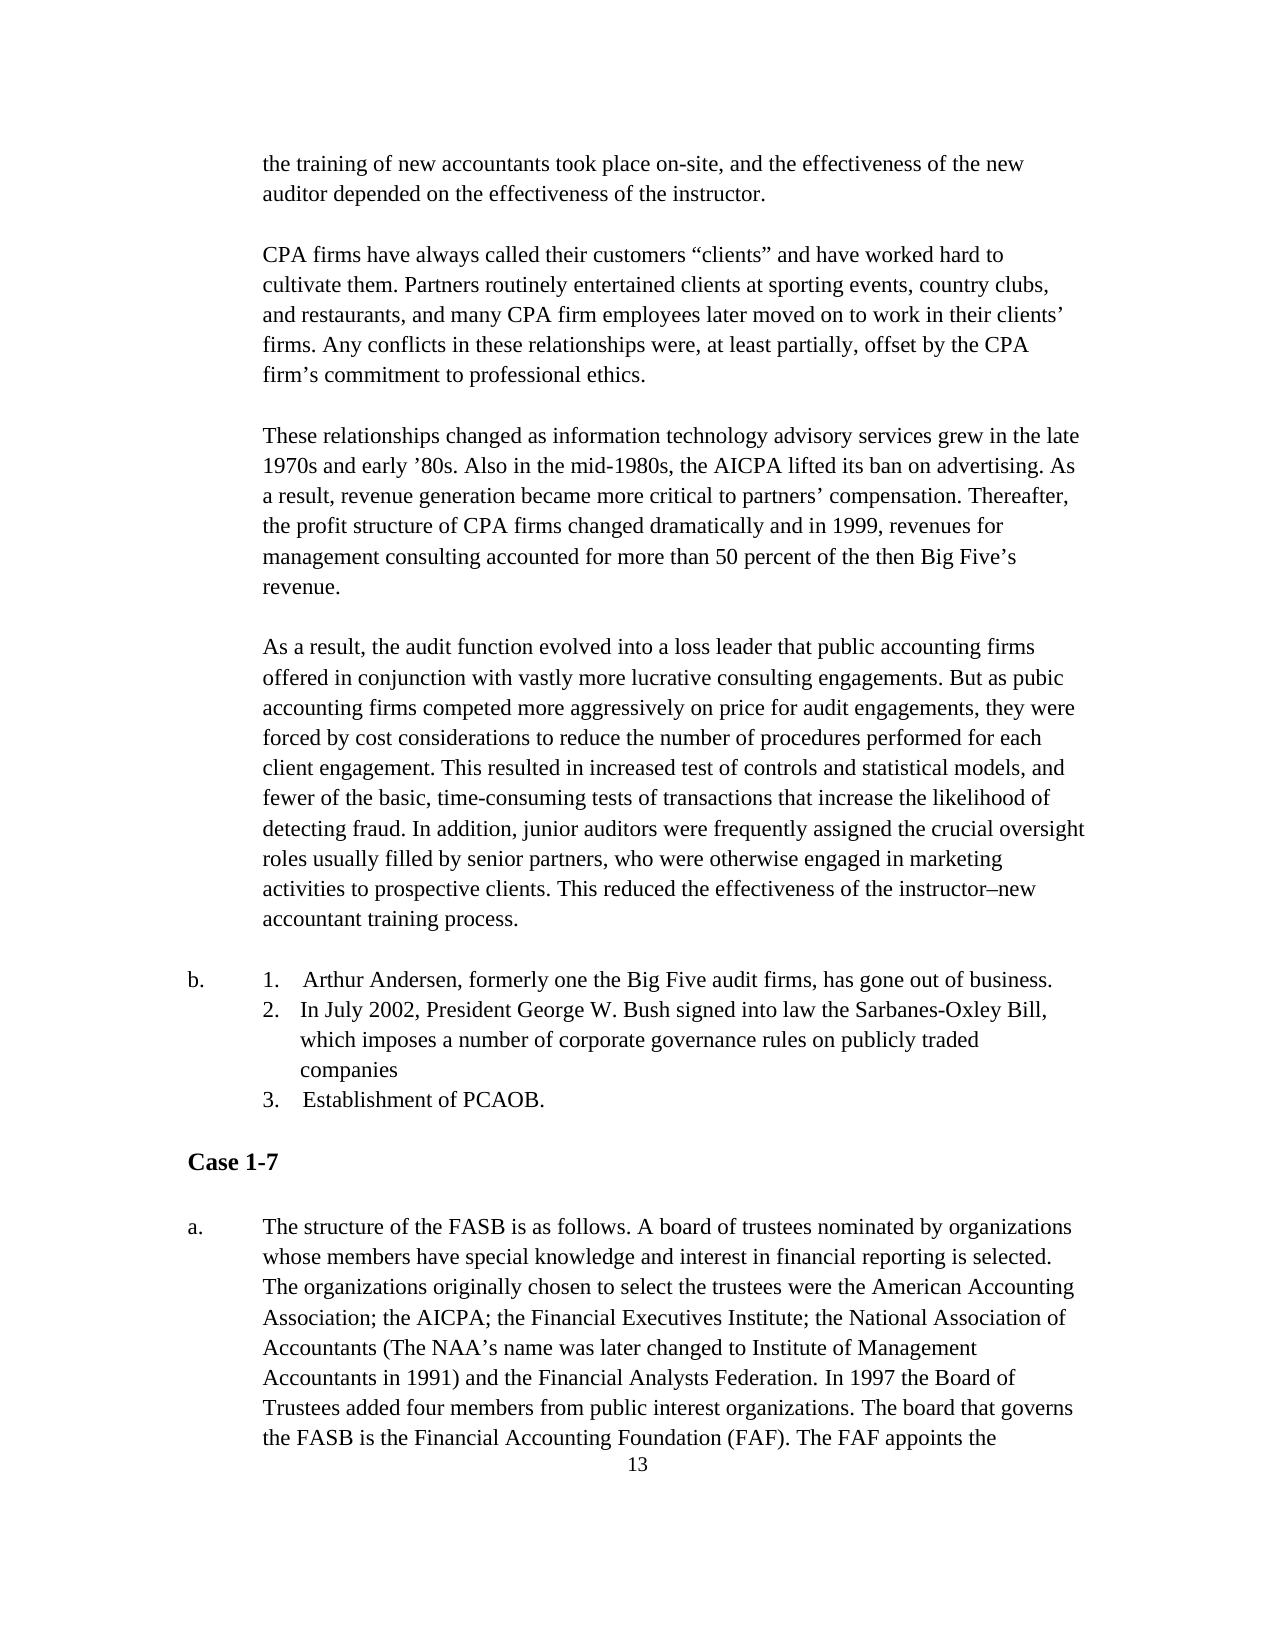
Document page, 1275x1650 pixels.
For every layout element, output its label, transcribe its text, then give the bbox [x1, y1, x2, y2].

text 2. In July 2002, President George W. Bush signed into law the Sarbanes-Oxley Bill, which imposes a number of corporate governance rules on publicly traded companies [262, 996, 1087, 1083]
list b. 1. Arthur Andersen, formerly one the Big Five audit firms, has gone out of business. [187, 966, 1097, 992]
text As a result, the audit function evolved into a loss leader that public accounting firms offered in conjunction with vastly more lucrative consulting engagements. But as pubic accounting firms competed more aggressively on price for audit engagements, they were forced by cost considerations to reduce the number of procedures performed for each client engagement. This resulted in increased test of controls and statistical models, and fewer of the basic, time-consuming tests of transactions that increase the likelihood of detecting fraud. In addition, junior auditors were frequently assigned the crucial oversight roles usually filled by senior partners, who were otherwise engaged in marketing activities to prospective clients. This reduced the effectiveness of the instructor–new accountant training process. [262, 633, 1087, 932]
text CPA firms have always called their customers “clients” and have worked hard to cultivate them. Partners routinely entertained clients at sporting events, country clubs, and restaurants, and many CPA firm employees later moved on to work in their clients’ firms. Any conflicts in these relationships were, at least partially, offset by the CPA firm’s commitment to professional ethics. [262, 241, 1087, 388]
text These relationships changed as information technology advisory services grew in the late 1970s and early ’80s. Also in the mid-1980s, the AICPA lifted its ban on advertising. As a result, revenue generation became more critical to partners’ compensation. Thereafter, the profit structure of CPA firms changed dramatically and in 1999, revenues for management consulting accounted for more than 50 percent of the then Big Five’s revenue. [262, 422, 1087, 599]
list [187, 150, 1087, 207]
text 3. Establishment of PCAOB. [262, 1086, 1087, 1113]
text Case 1-7 [187, 1147, 1087, 1176]
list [187, 1213, 1087, 1451]
